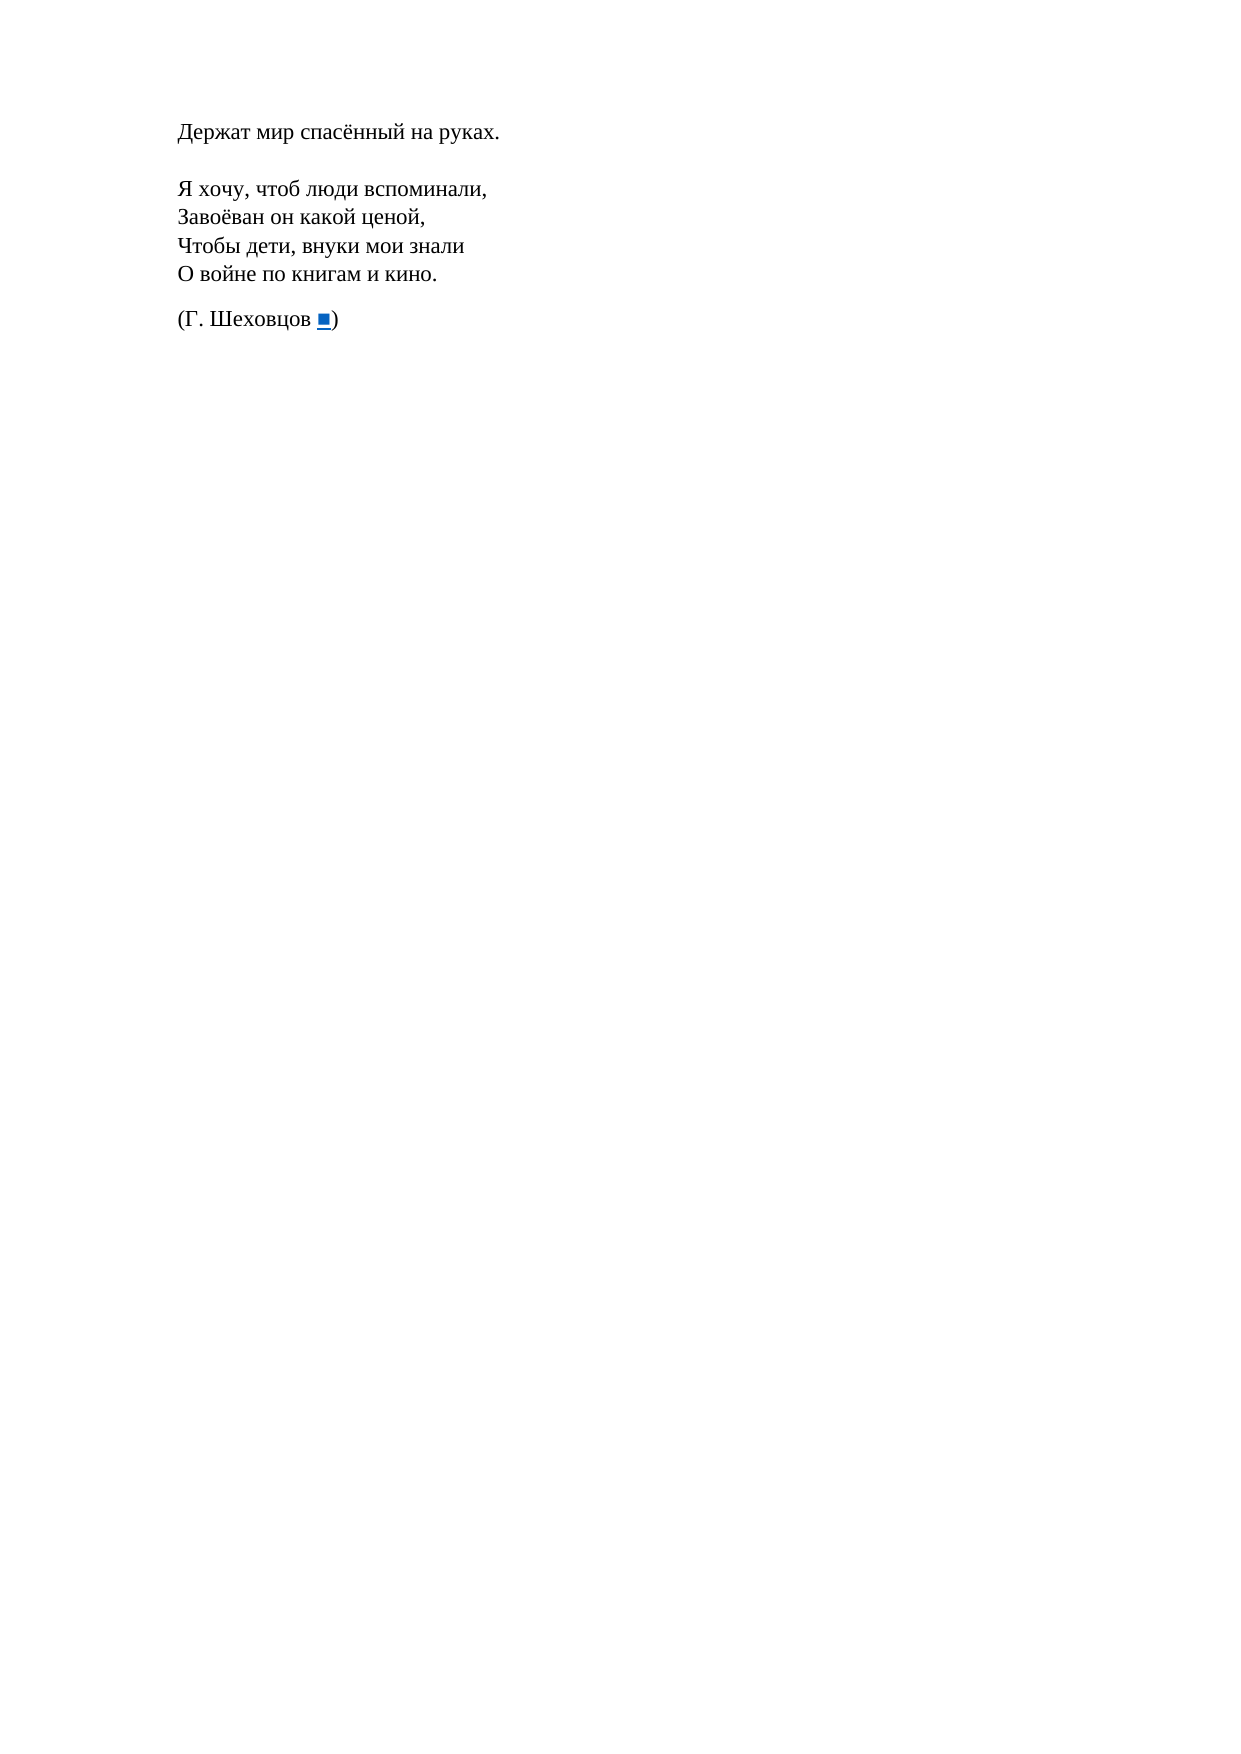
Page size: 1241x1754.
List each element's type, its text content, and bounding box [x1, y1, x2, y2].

text (Г. Шеховцов ■) [177, 305, 627, 332]
